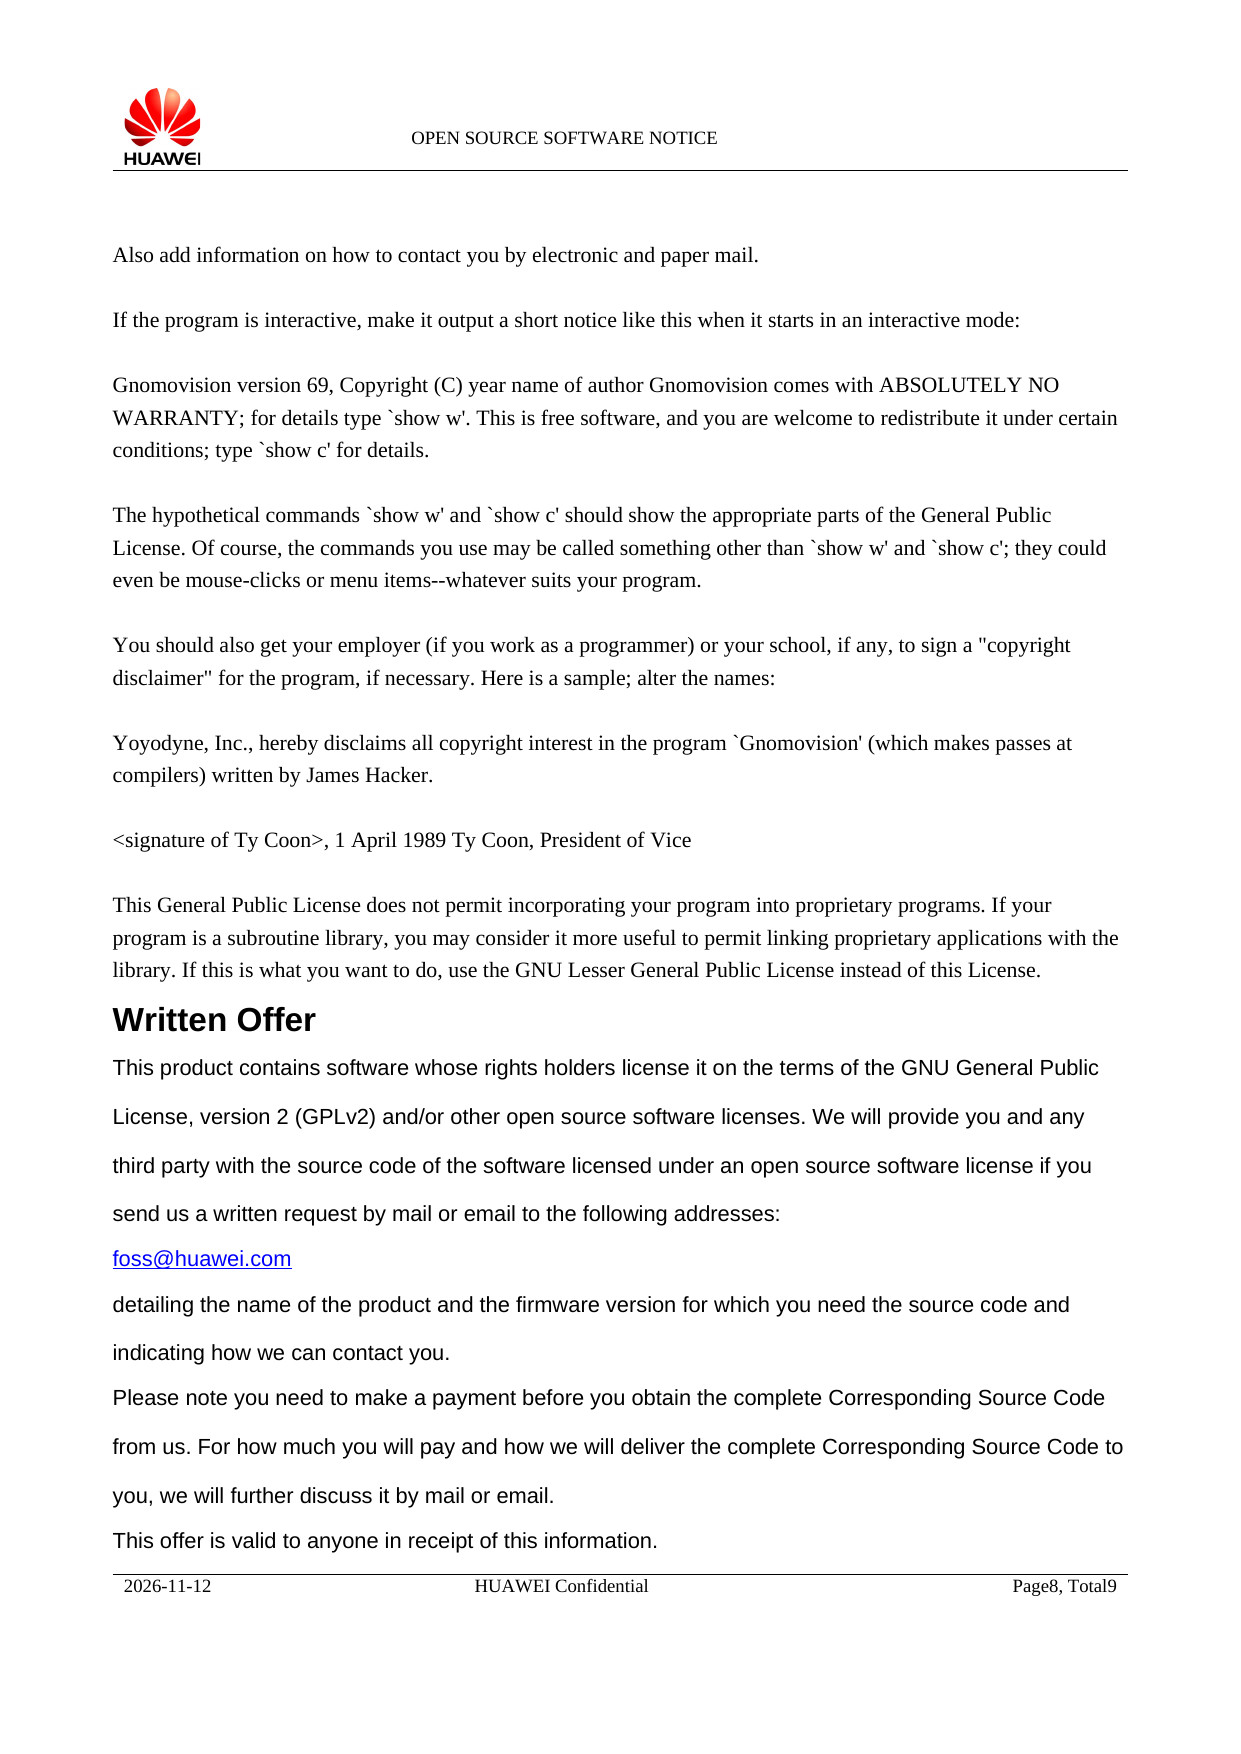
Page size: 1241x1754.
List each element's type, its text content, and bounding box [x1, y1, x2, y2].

text Written Offer [112, 986, 1128, 1051]
text detailing the name of the product and the firmware version for which you need the source code and indicating how we can contact you. [112, 1288, 1128, 1369]
picture [124, 88, 201, 165]
text Please note you need to make a payment before you obtain the complete Corresponding Source Code from us. For how much you will pay and how we will deliver the complete Corresponding Source Code to you, we will further discuss it by mail or email. [112, 1382, 1128, 1512]
text This offer is valid to anyone in receipt of this information. [112, 1524, 1128, 1557]
text foss@huawei.com [112, 1243, 1128, 1275]
text This product contains software whose rights holders license it on the terms of the GNU General Public License, version 2 (GPLv2) and/or other open source software licenses. We will provide you and any third party with the source code of the software licensed under an open source software license if you send us a written request by mail or email to the following addresses: [112, 1051, 1128, 1230]
